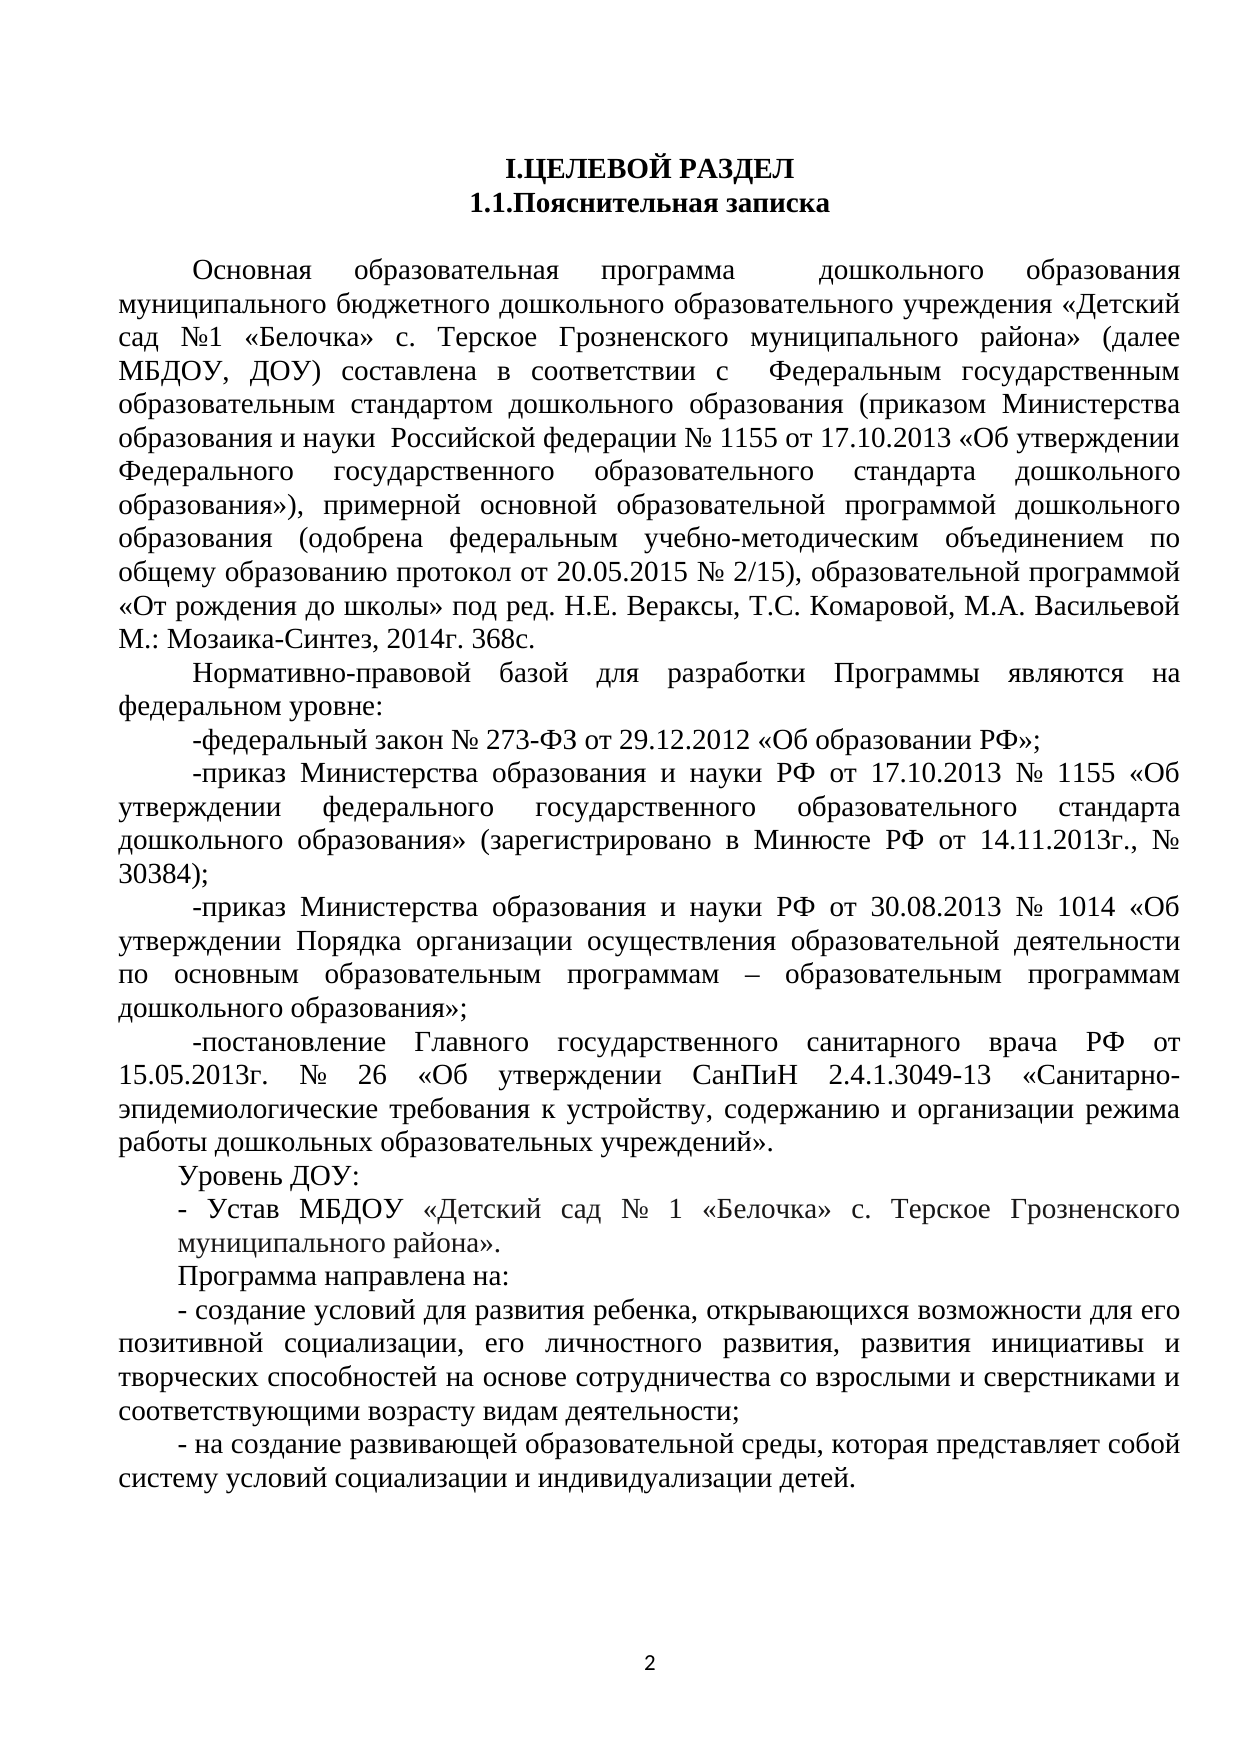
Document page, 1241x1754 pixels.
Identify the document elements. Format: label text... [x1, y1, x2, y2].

text Программа направлена на: [118, 1258, 1181, 1292]
text Уровень ДОУ: [118, 1158, 1181, 1191]
text -приказ Министерства образования и науки РФ от 17.10.2013 № 1155 «Об утверждении федерального государственного образовательного стандарта дошкольного образования» (зарегистрировано в Минюсте РФ от 14.11.2013г., № 30384); [118, 755, 1181, 889]
text - на создание развивающей образовательной среды, которая представляет собой систему условий социализации и индивидуализации детей. [118, 1426, 1181, 1493]
text - Устав МБДОУ «Детский сад № 1 «Белочка» с. Терское Грозненского муниципального района». [177, 1191, 1181, 1258]
text Основная образовательная программа дошкольного образования муниципального бюджетного дошкольного образовательного учреждения «Детский сад №1 «Белочка» с. Терское Грозненского муниципального района» (далее МБДОУ, ДОУ) составлена в соответствии с Федеральным государственным образовательным стандартом дошкольного образования (приказом Министерства образования и науки Российской федерации № 1155 от 17.10.2013 «Об утверждении Федерального государственного образовательного стандарта дошкольного образования»), примерной основной образовательной программой дошкольного образования (одобрена федеральным учебно-методическим объединением по общему образованию протокол от 20.05.2015 № 2/15), образовательной программой «От рождения до школы» под ред. Н.Е. Вераксы, Т.С. Комаровой, М.А. Васильевой М.: Мозаика-Синтез, 2014г. 368с. [118, 252, 1181, 655]
text -постановление Главного государственного санитарного врача РФ от 15.05.2013г. № 26 «Об утверждении СанПиН 2.4.1.3049-13 «Санитарно-эпидемиологические требования к устройству, содержанию и организации режима работы дошкольных образовательных учреждений». [118, 1024, 1181, 1158]
text Нормативно-правовой базой для разработки Программы являются на федеральном уровне: [118, 655, 1181, 722]
text -приказ Министерства образования и науки РФ от 30.08.2013 № 1014 «Об утверждении Порядка организации осуществления образовательной деятельности по основным образовательным программам – образовательным программам дошкольного образования»; [118, 889, 1181, 1024]
text I.ЦЕЛЕВОЙ РАЗДЕЛ [118, 152, 1181, 185]
text - создание условий для развития ребенка, открывающихся возможности для его позитивной социализации, его личностного развития, развития инициативы и творческих способностей на основе сотрудничества со взрослыми и сверстниками и соответствующими возрасту видам деятельности; [118, 1292, 1181, 1426]
text 1.1.Пояснительная записка [118, 185, 1181, 219]
text -федеральный закон № 273-ФЗ от 29.12.2012 «Об образовании РФ»; [118, 722, 1181, 755]
